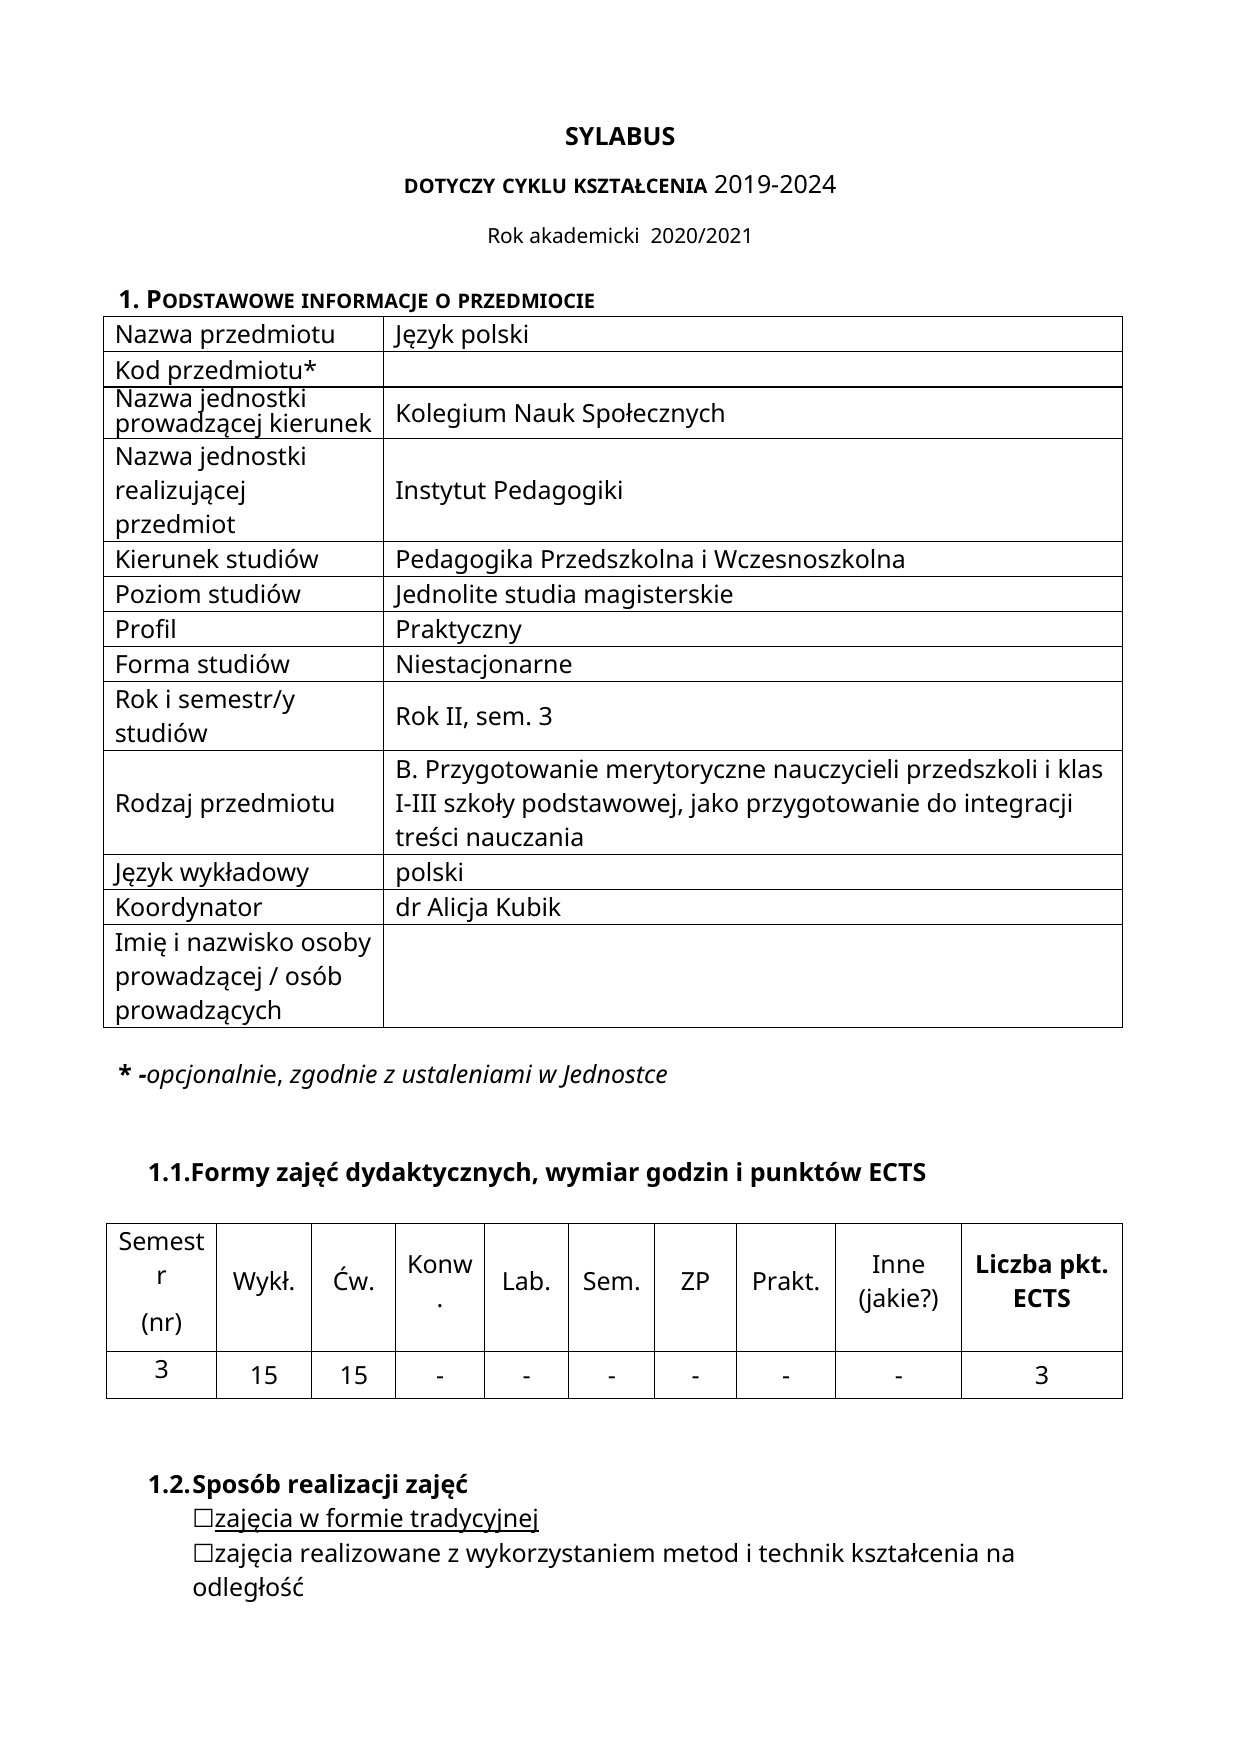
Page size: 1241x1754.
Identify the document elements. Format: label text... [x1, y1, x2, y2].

table_header Ćw. [312, 1224, 395, 1351]
text 1.1.Formy zajęć dydaktycznych, wymiar godzin i punktów ECTS [148, 1154, 1122, 1188]
text ☐zajęcia w formie tradycyjnej [192, 1501, 1122, 1535]
table_header Nazwa przedmiotu [104, 317, 383, 351]
table_cell Kod przedmiotu* [104, 352, 383, 386]
table_cell Profil [104, 612, 383, 646]
table_cell Kierunek studiów [104, 542, 383, 576]
table_cell - [836, 1352, 961, 1398]
table_cell 15 [217, 1352, 311, 1398]
text ☐zajęcia realizowane z wykorzystaniem metod i technik kształcenia na odległość [192, 1535, 1122, 1603]
table_cell 3 [107, 1352, 216, 1398]
table_cell Język wykładowy [104, 855, 383, 888]
table_cell Rok i semestr/y studiów [104, 682, 383, 750]
table_cell Forma studiów [104, 647, 383, 681]
table_cell Nazwa jednostki prowadzącej kierunek [104, 388, 383, 437]
table_cell Praktyczny [384, 612, 1122, 646]
table_cell dr Alicja Kubik [384, 890, 1122, 924]
table_cell B. Przygotowanie merytoryczne nauczycieli przedszkoli i klas I-III szkoły podstawowej, jako przygotowanie do integracji treści nauczania [384, 751, 1122, 853]
text * -opcjonalnie, zgodnie z ustaleniami w Jednostce [118, 1057, 1122, 1091]
table_cell - [396, 1352, 484, 1398]
table_cell Jednolite studia magisterskie [384, 577, 1122, 611]
table_cell Pedagogika Przedszkolna i Wczesnoszkolna [384, 542, 1122, 576]
table_header Wykł. [217, 1224, 311, 1351]
table_cell Poziom studiów [104, 577, 383, 611]
table_cell Rodzaj przedmiotu [104, 751, 383, 853]
table_header Konw. [396, 1224, 484, 1351]
table_cell Rok II, sem. 3 [384, 682, 1122, 750]
table_cell Nazwa jednostki realizującej przedmiot [104, 439, 383, 541]
table_header Prakt. [737, 1224, 835, 1351]
table_header ZP [655, 1224, 736, 1351]
table_header Liczba pkt. ECTS [962, 1224, 1122, 1351]
table_cell Niestacjonarne [384, 647, 1122, 681]
table_cell Kolegium Nauk Społecznych [384, 388, 1122, 437]
table_cell 3 [962, 1352, 1122, 1398]
table_cell - [737, 1352, 835, 1398]
table_header Lab. [485, 1224, 568, 1351]
table_cell [384, 352, 1122, 386]
table_cell Instytut Pedagogiki [384, 439, 1122, 541]
text 1. Podstawowe informacje o przedmiocie [118, 282, 1122, 316]
table_cell polski [384, 855, 1122, 888]
text Rok akademicki 2020/2021 [118, 223, 1122, 248]
table_header Język polski [384, 317, 1122, 351]
table_cell [384, 925, 1122, 1027]
table_cell Imię i nazwisko osoby prowadzącej / osób prowadzących [104, 925, 383, 1027]
text SYLABUS [118, 118, 1122, 152]
table_header Sem. [569, 1224, 654, 1351]
table_cell - [485, 1352, 568, 1398]
table_header Semestr (nr) [107, 1224, 216, 1351]
table_cell 15 [312, 1352, 395, 1398]
text dotyczy cyklu kształcenia 2019-2024 [118, 173, 1122, 198]
table_cell Koordynator [104, 890, 383, 924]
table_cell - [569, 1352, 654, 1398]
table_header Inne (jakie?) [836, 1224, 961, 1351]
text 1.2. Sposób realizacji zajęć [148, 1467, 1122, 1501]
table_cell - [655, 1352, 736, 1398]
